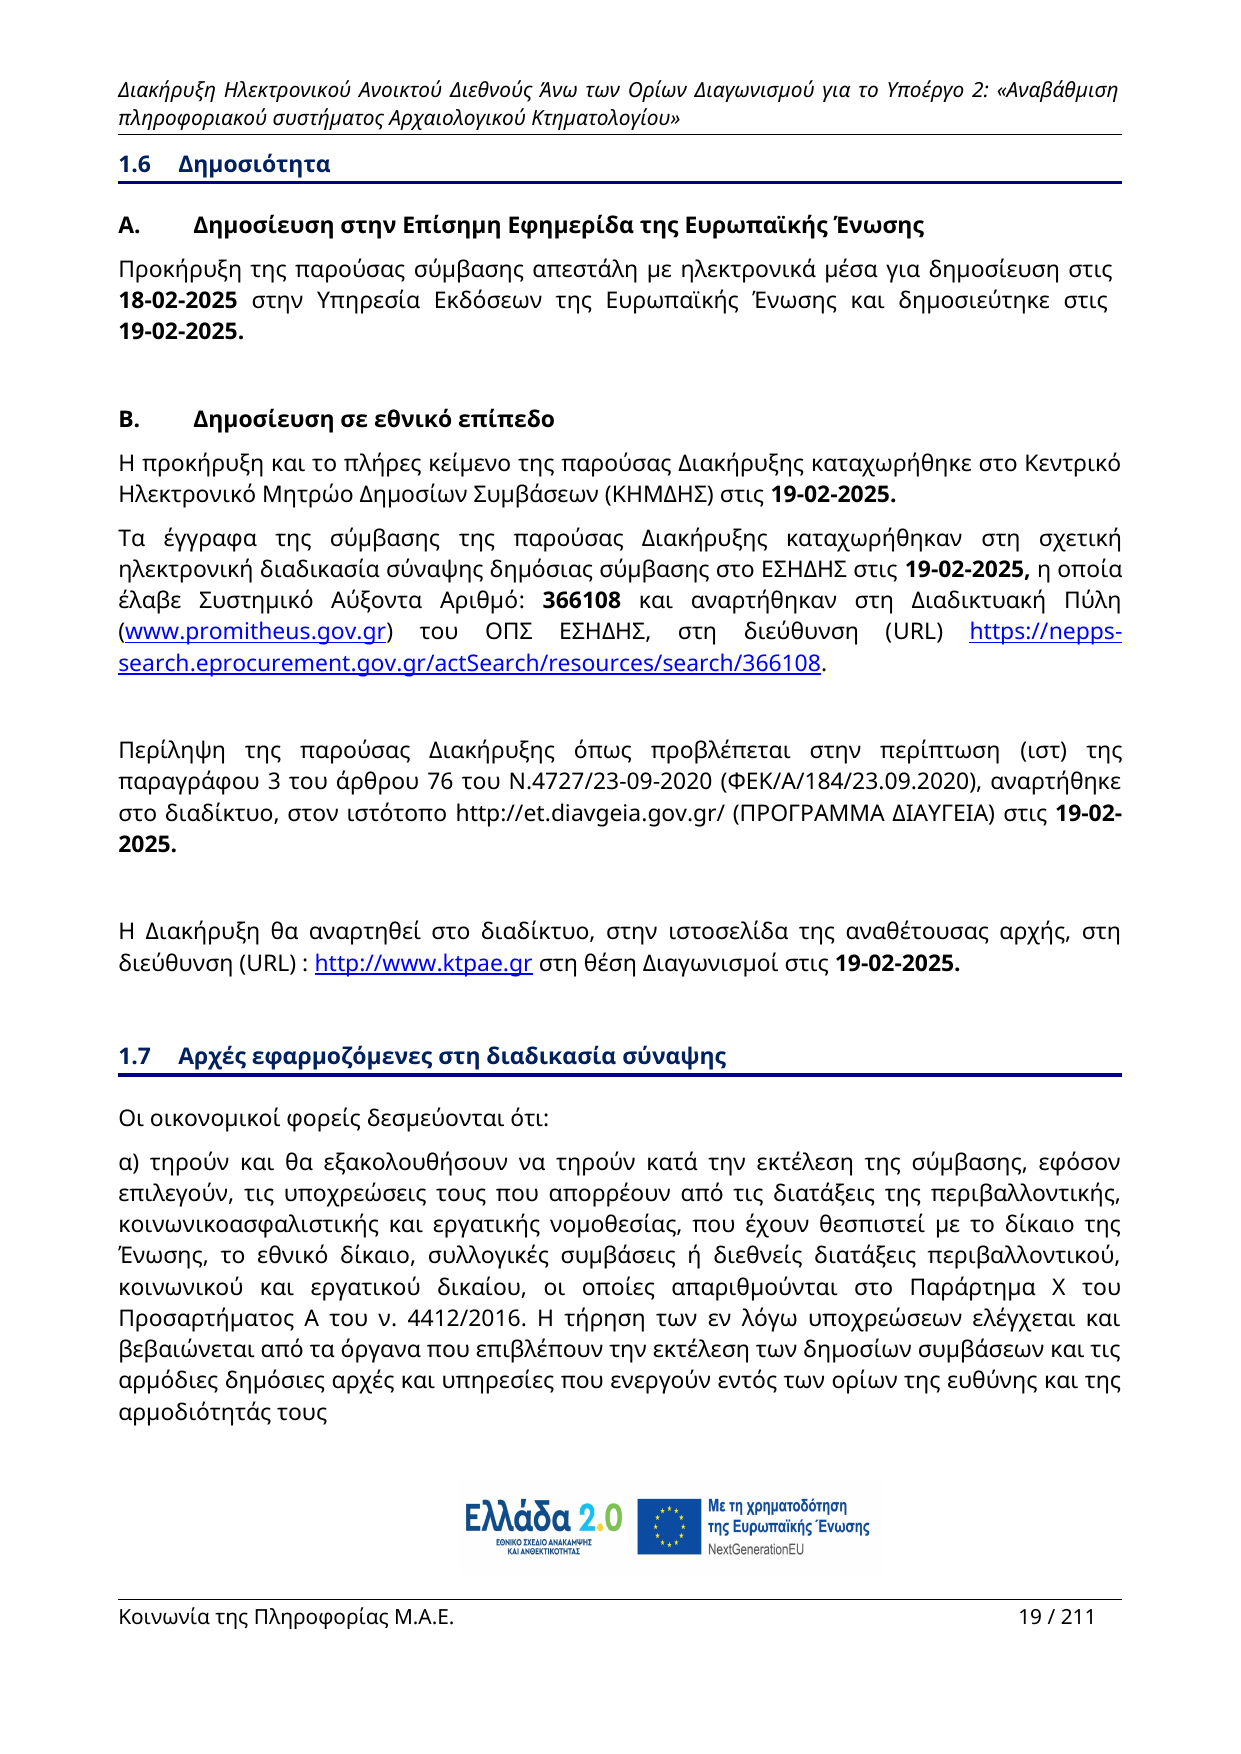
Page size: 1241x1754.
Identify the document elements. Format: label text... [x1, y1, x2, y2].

text Η προκήρυξη και το πλήρες κείμενο της παρούσας Διακήρυξης καταχωρήθηκε στο Κεντρικό Ηλεκτρονικό Μητρώο Δημοσίων Συμβάσεων (ΚΗΜΔΗΣ) στις 19-02-2025. [118, 446, 1122, 509]
text Προκήρυξη της παρούσας σύμβασης απεστάλη με ηλεκτρονικά μέσα για δημοσίευση στις 18-02-2025 στην Υπηρεσία Εκδόσεων της Ευρωπαϊκής Ένωσης και δημοσιεύτηκε στις 19-02-2025. [118, 253, 1122, 346]
text Α. Δημοσίευση στην Επίσημη Εφημερίδα της Ευρωπαϊκής Ένωσης [118, 209, 1122, 240]
text Τα έγγραφα της σύμβασης της παρούσας Διακήρυξης καταχωρήθηκαν στη σχετική ηλεκτρονική διαδικασία σύναψης δημόσιας σύμβασης στο ΕΣΗΔΗΣ στις 19-02-2025, η οποία έλαβε Συστημικό Αύξοντα Αριθμό: 366108 και αναρτήθηκαν στη Διαδικτυακή Πύλη (www.promitheus.gov.gr) του ΟΠΣ ΕΣΗΔΗΣ, στη διεύθυνση (URL) https://nepps-search.eprocurement.gov.gr/actSearch/resources/search/366108. [118, 521, 1122, 678]
text Β. Δημοσίευση σε εθνικό επίπεδο [118, 403, 1122, 434]
text Οι οικονομικοί φορείς δεσμεύονται ότι: [118, 1102, 1122, 1133]
subtitle Αρχές εφαρμοζόμενες στη διαδικασία σύναψης [118, 1040, 1122, 1073]
text α) τηρούν και θα εξακολουθήσουν να τηρούν κατά την εκτέλεση της σύμβασης, εφόσον επιλεγούν, τις υποχρεώσεις τους που απορρέουν από τις διατάξεις της περιβαλλοντικής, κοινωνικοασφαλιστικής και εργατικής νομοθεσίας, που έχουν θεσπιστεί με το δίκαιο της Ένωσης, το εθνικό δίκαιο, συλλογικές συμβάσεις ή διεθνείς διατάξεις περιβαλλοντικού, κοινωνικού και εργατικού δικαίου, οι οποίες απαριθμούνται στο Παράρτημα Χ του Προσαρτήματος Α του ν. 4412/2016. Η τήρηση των εν λόγω υποχρεώσεων ελέγχεται και βεβαιώνεται από τα όργανα που επιβλέπουν την εκτέλεση των δημοσίων συμβάσεων και τις αρμόδιες δημόσιες αρχές και υπηρεσίες που ενεργούν εντός των ορίων της ευθύνης και της αρμοδιότητάς τους [118, 1145, 1122, 1427]
picture [457, 1479, 885, 1575]
text Περίληψη της παρούσας Διακήρυξης όπως προβλέπεται στην περίπτωση (ιστ) της παραγράφου 3 του άρθρου 76 του Ν.4727/23-09-2020 (ΦΕΚ/Α/184/23.09.2020), αναρτήθηκε στο διαδίκτυο, στον ιστότοπο http://et.diavgeia.gov.gr/ (ΠΡΟΓΡΑΜΜΑ ΔΙΑΥΓΕΙΑ) στις 19-02-2025. [118, 734, 1122, 859]
subtitle Δημοσιότητα [118, 147, 1122, 181]
text Η Διακήρυξη θα αναρτηθεί στο διαδίκτυο, στην ιστοσελίδα της αναθέτουσας αρχής, στη διεύθυνση (URL) : http://www.ktpae.gr στη θέση Διαγωνισμοί στις 19-02-2025. [118, 915, 1122, 978]
